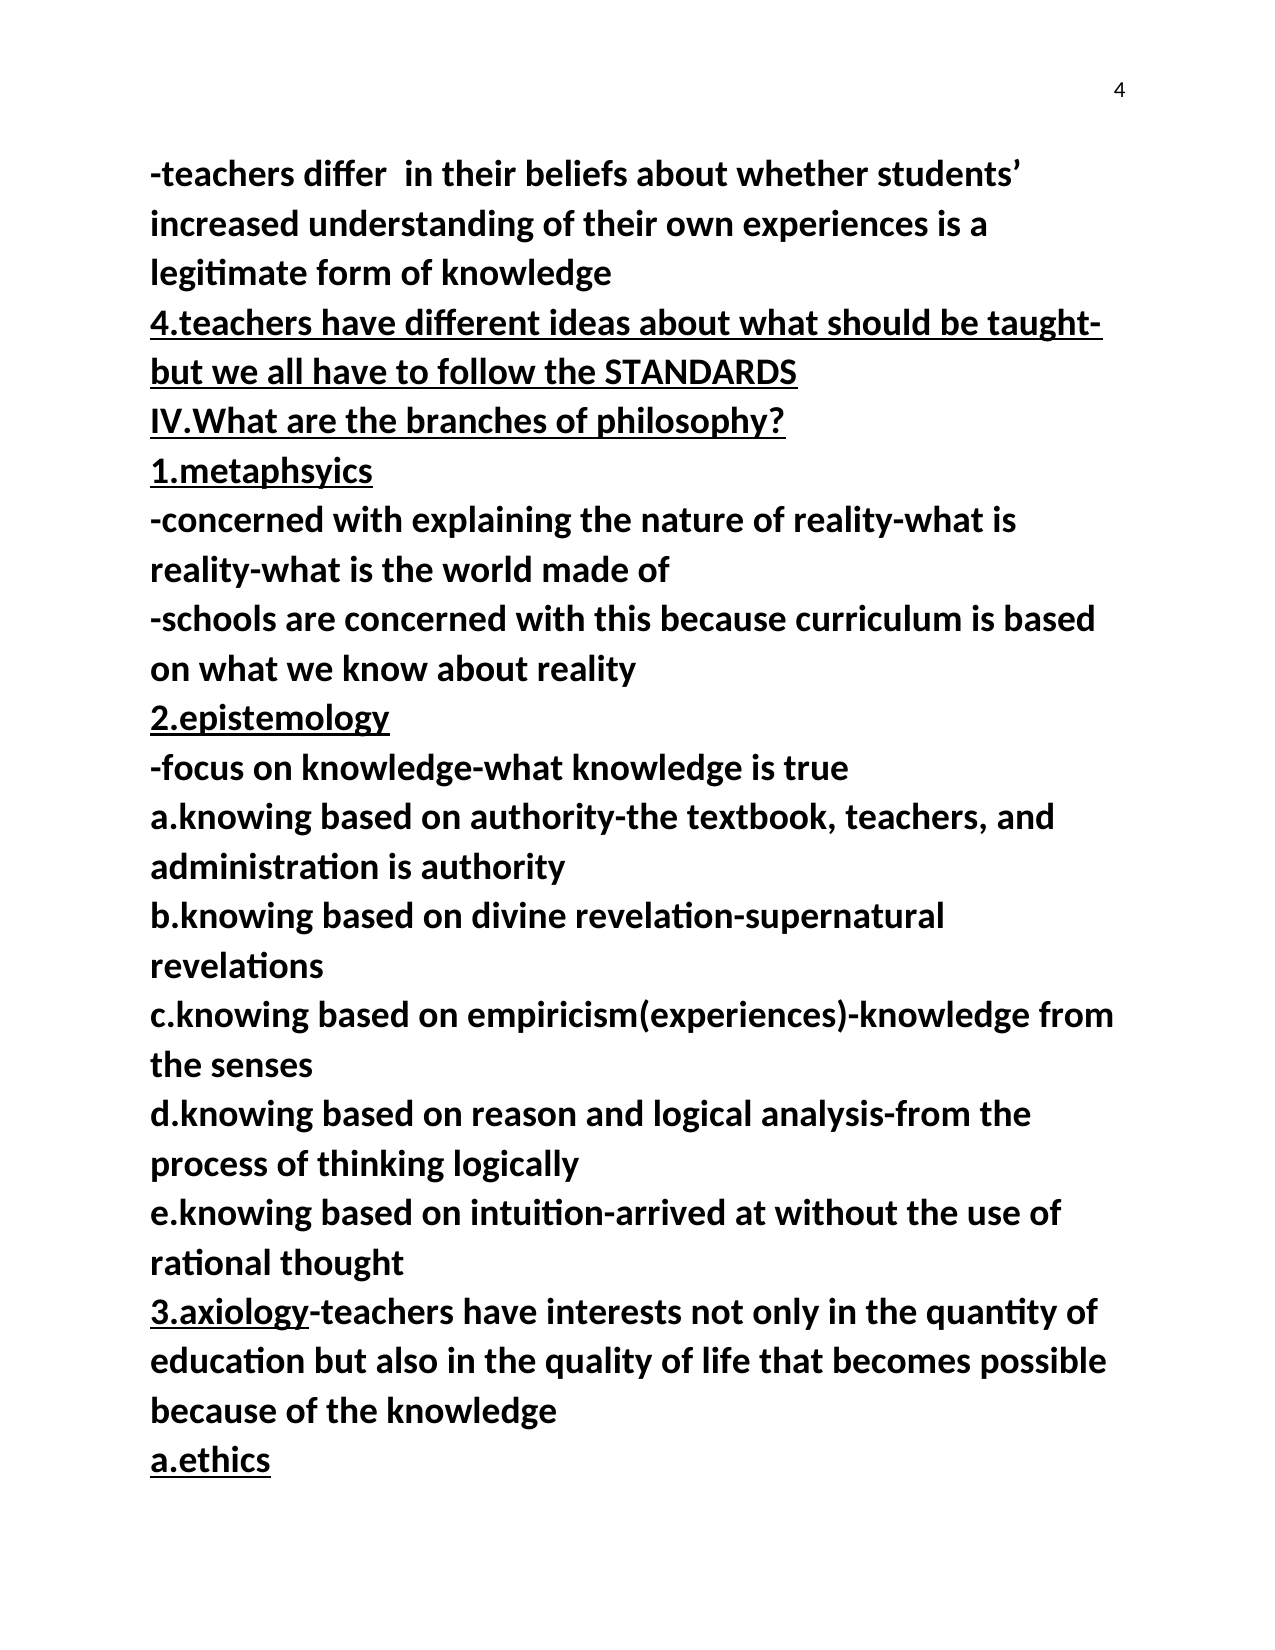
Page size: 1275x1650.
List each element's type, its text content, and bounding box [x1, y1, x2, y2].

text d.knowing based on reason and logical analysis-from the process of thinking logically [150, 1090, 1125, 1185]
text e.knowing based on intuition-arrived at without the use of rational thought [150, 1189, 1125, 1284]
text 2.epistemology [150, 694, 1125, 740]
text -teachers differ in their beliefs about whether students’ increased understanding of their own experiences is a legitimate form of knowledge [150, 150, 1125, 295]
text 1.metaphsyics [150, 447, 1125, 493]
text a.ethics [150, 1436, 1125, 1482]
text c.knowing based on empiricism(experiences)-knowledge from the senses [150, 991, 1125, 1086]
text -schools are concerned with this because curriculum is based on what we know about reality [150, 595, 1125, 691]
text 3.axiology-teachers have interests not only in the quantity of education but also in the quality of life that becomes possible because of the knowledge [150, 1288, 1125, 1433]
text -concerned with explaining the nature of reality-what is reality-what is the world made of [150, 496, 1125, 592]
text b.knowing based on divine revelation-supernatural revelations [150, 892, 1125, 987]
text -focus on knowledge-what knowledge is true [150, 744, 1125, 789]
text a.knowing based on authority-the textbook, teachers, and administration is authority [150, 793, 1125, 888]
text 4.teachers have different ideas about what should be taught-but we all have to follow the STANDARDS [150, 298, 1125, 394]
text IV.What are the branches of philosophy? [150, 397, 1125, 443]
